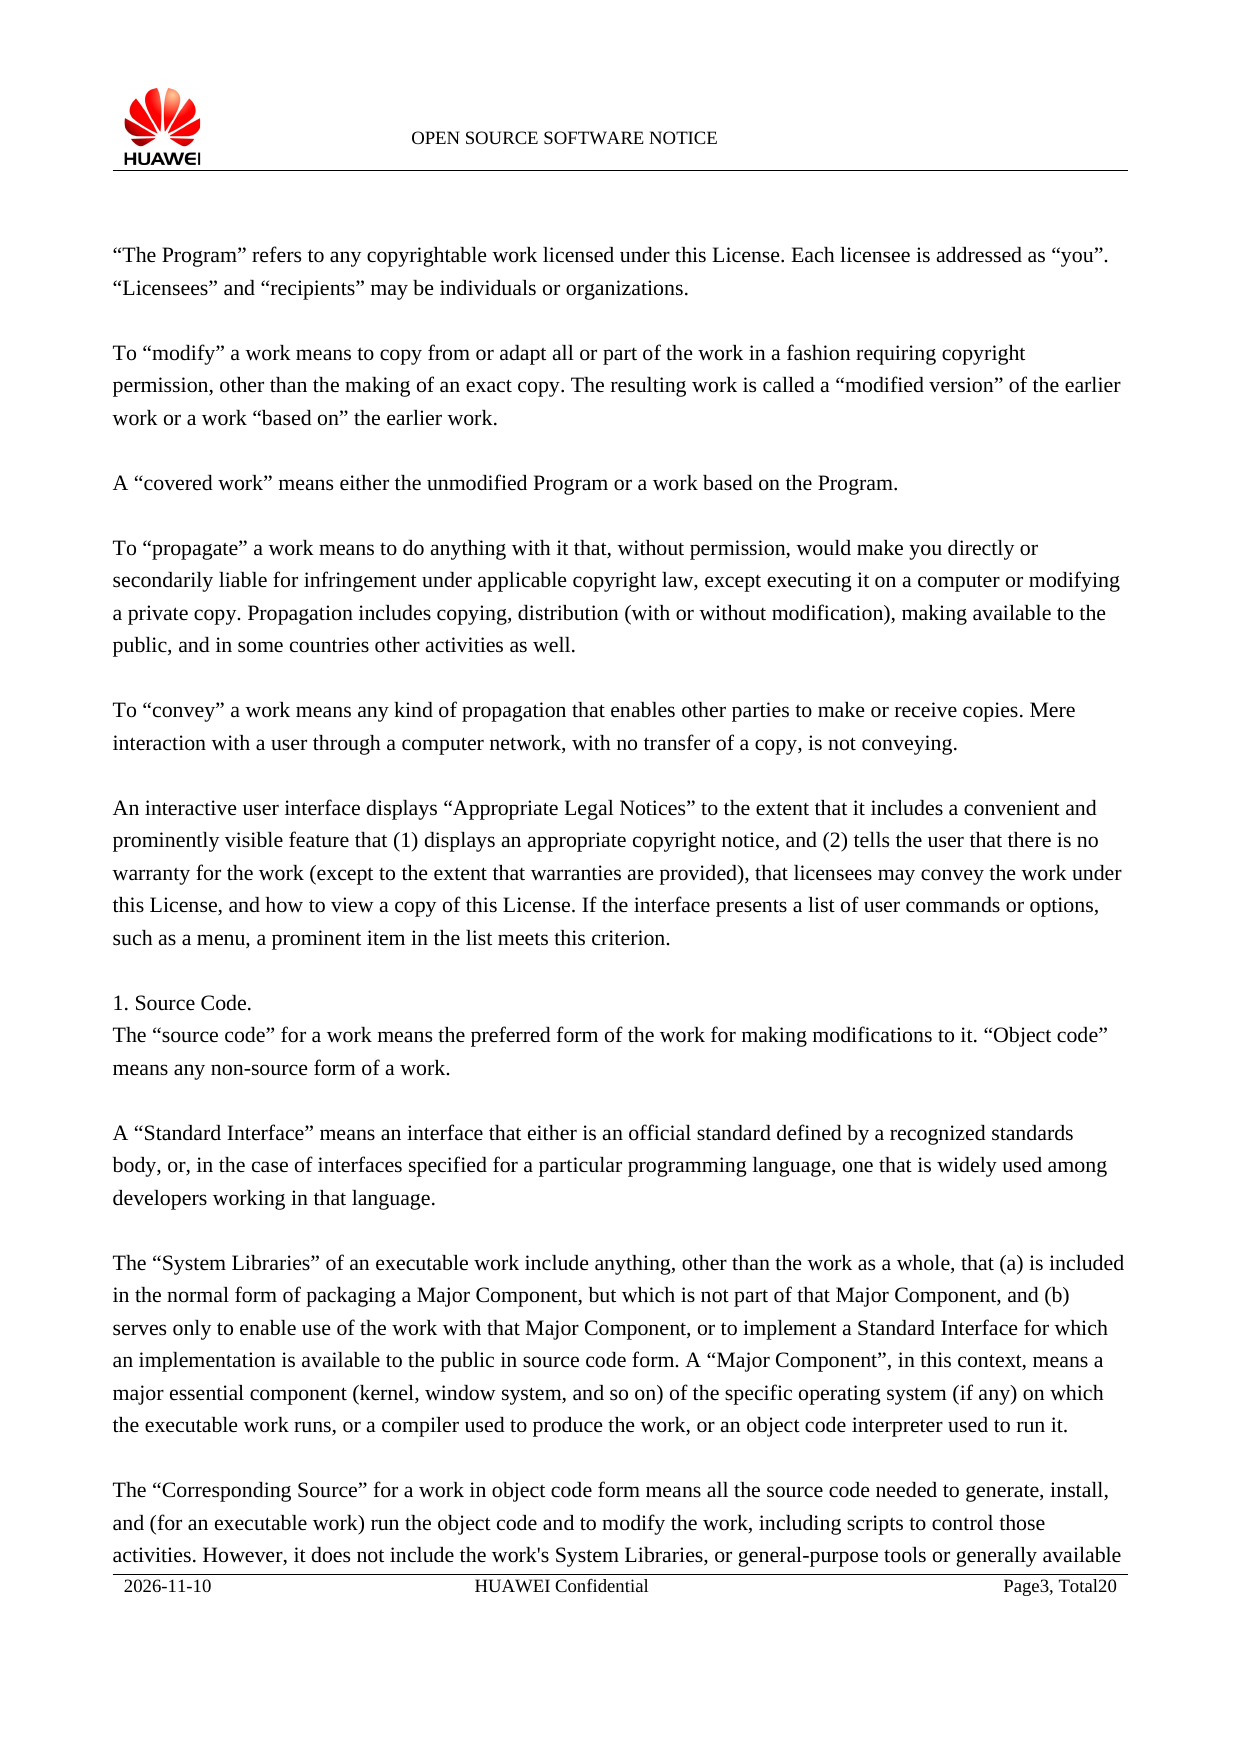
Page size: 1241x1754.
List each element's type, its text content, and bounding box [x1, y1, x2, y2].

picture [124, 88, 201, 165]
